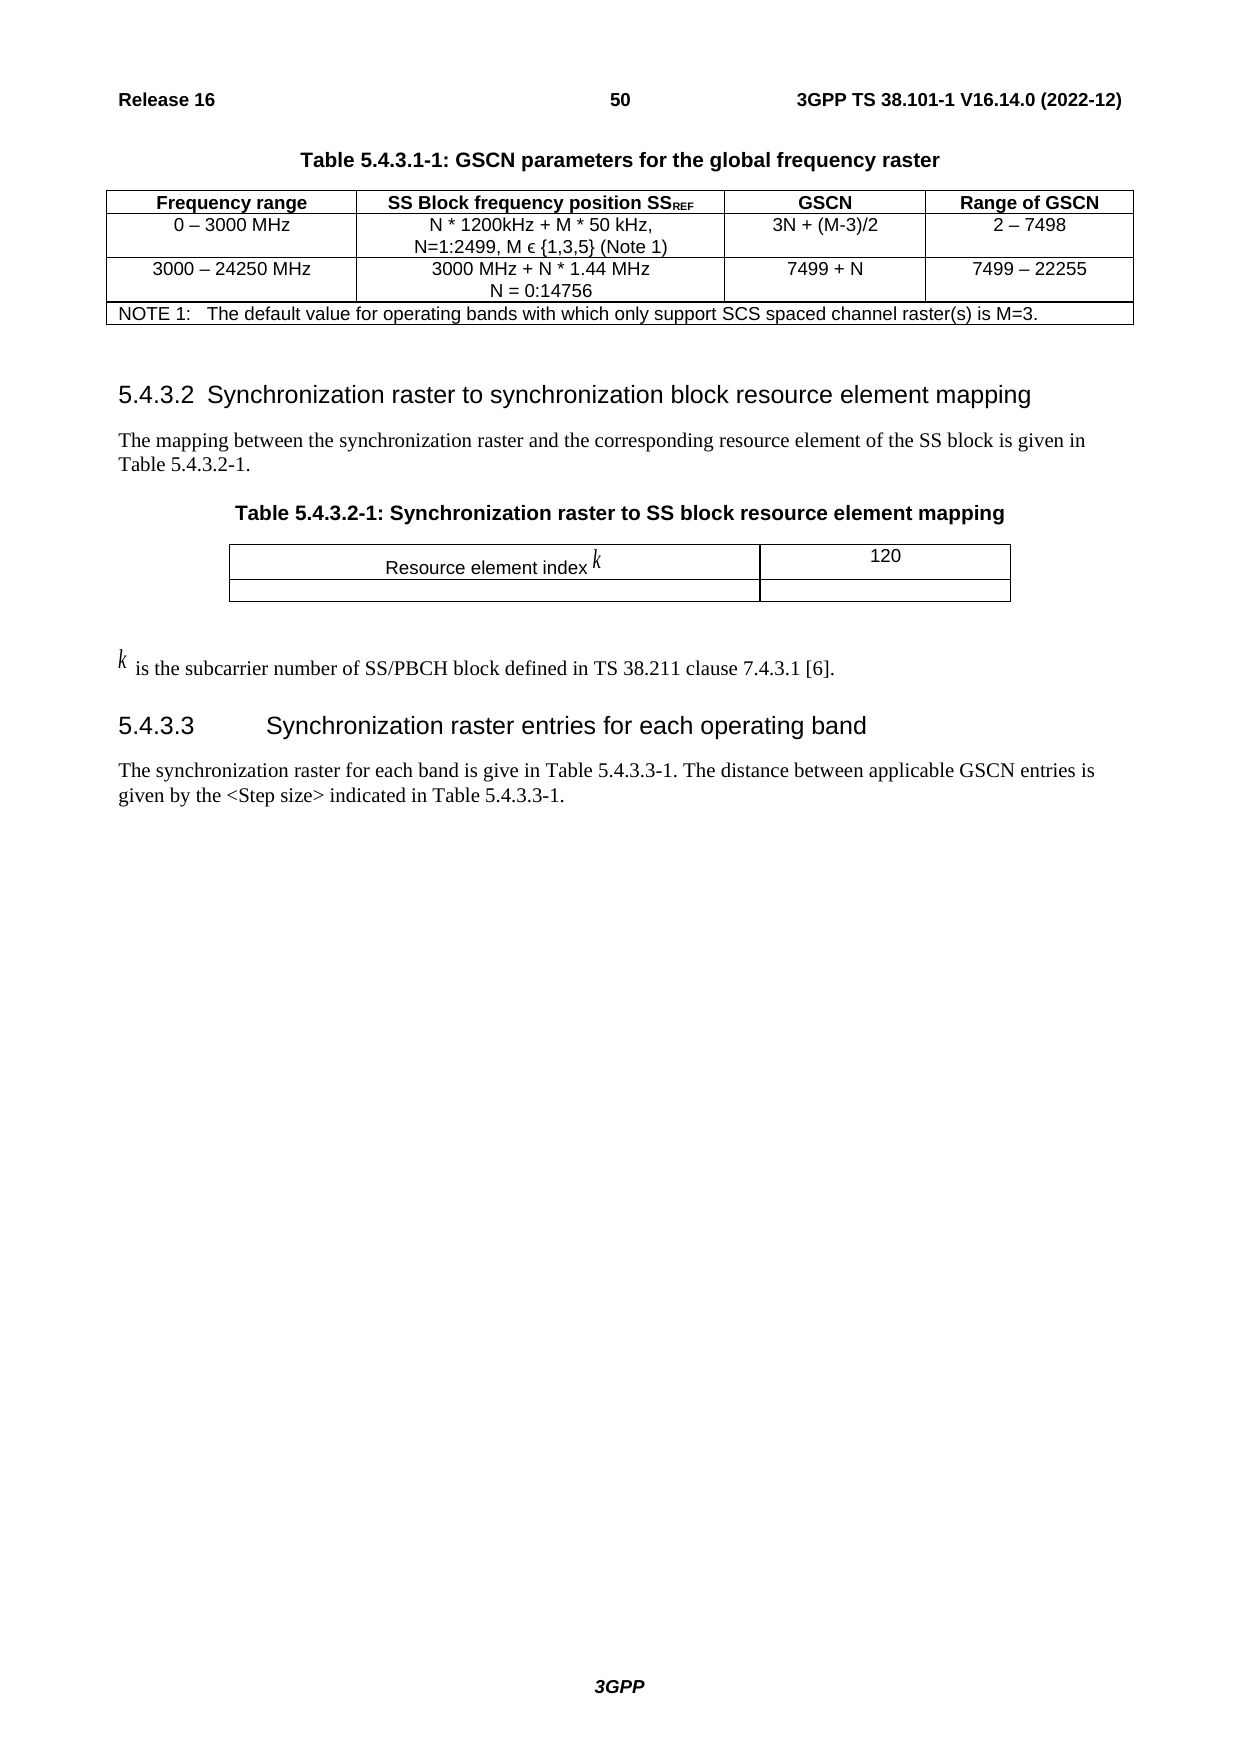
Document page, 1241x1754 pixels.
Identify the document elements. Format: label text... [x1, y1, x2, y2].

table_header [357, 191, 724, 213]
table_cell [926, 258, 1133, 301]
text Table 5.4.3.2-1: Synchronization raster to SS block resource element mapping [118, 501, 1122, 525]
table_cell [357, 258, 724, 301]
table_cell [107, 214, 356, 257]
text is the subcarrier number of SS/PBCH block defined in TS 38.211 clause 7.4.3.1 [6]. [118, 645, 1122, 680]
text The mapping between the synchronization raster and the corresponding resource element of the SS block is given in Table 5.4.3.2-1. [118, 428, 1122, 476]
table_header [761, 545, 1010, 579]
text The synchronization raster for each band is give in Table 5.4.3.3-1. The distance between applicable GSCN entries is given by the <Step size> indicated in Table 5.4.3.3-1. [118, 758, 1122, 807]
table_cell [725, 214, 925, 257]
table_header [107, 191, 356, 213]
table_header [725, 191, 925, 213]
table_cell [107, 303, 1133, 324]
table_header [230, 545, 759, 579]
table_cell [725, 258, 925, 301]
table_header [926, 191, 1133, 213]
subtitle 5.4.3.3 Synchronization raster entries for each operating band [118, 711, 1122, 740]
text Table 5.4.3.1-1: GSCN parameters for the global frequency raster [118, 148, 1122, 172]
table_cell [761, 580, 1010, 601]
text 5.4.3.2 Synchronization raster to synchronization block resource element mapping [118, 380, 1122, 409]
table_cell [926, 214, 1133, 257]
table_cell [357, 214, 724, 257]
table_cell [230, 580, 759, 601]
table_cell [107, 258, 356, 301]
